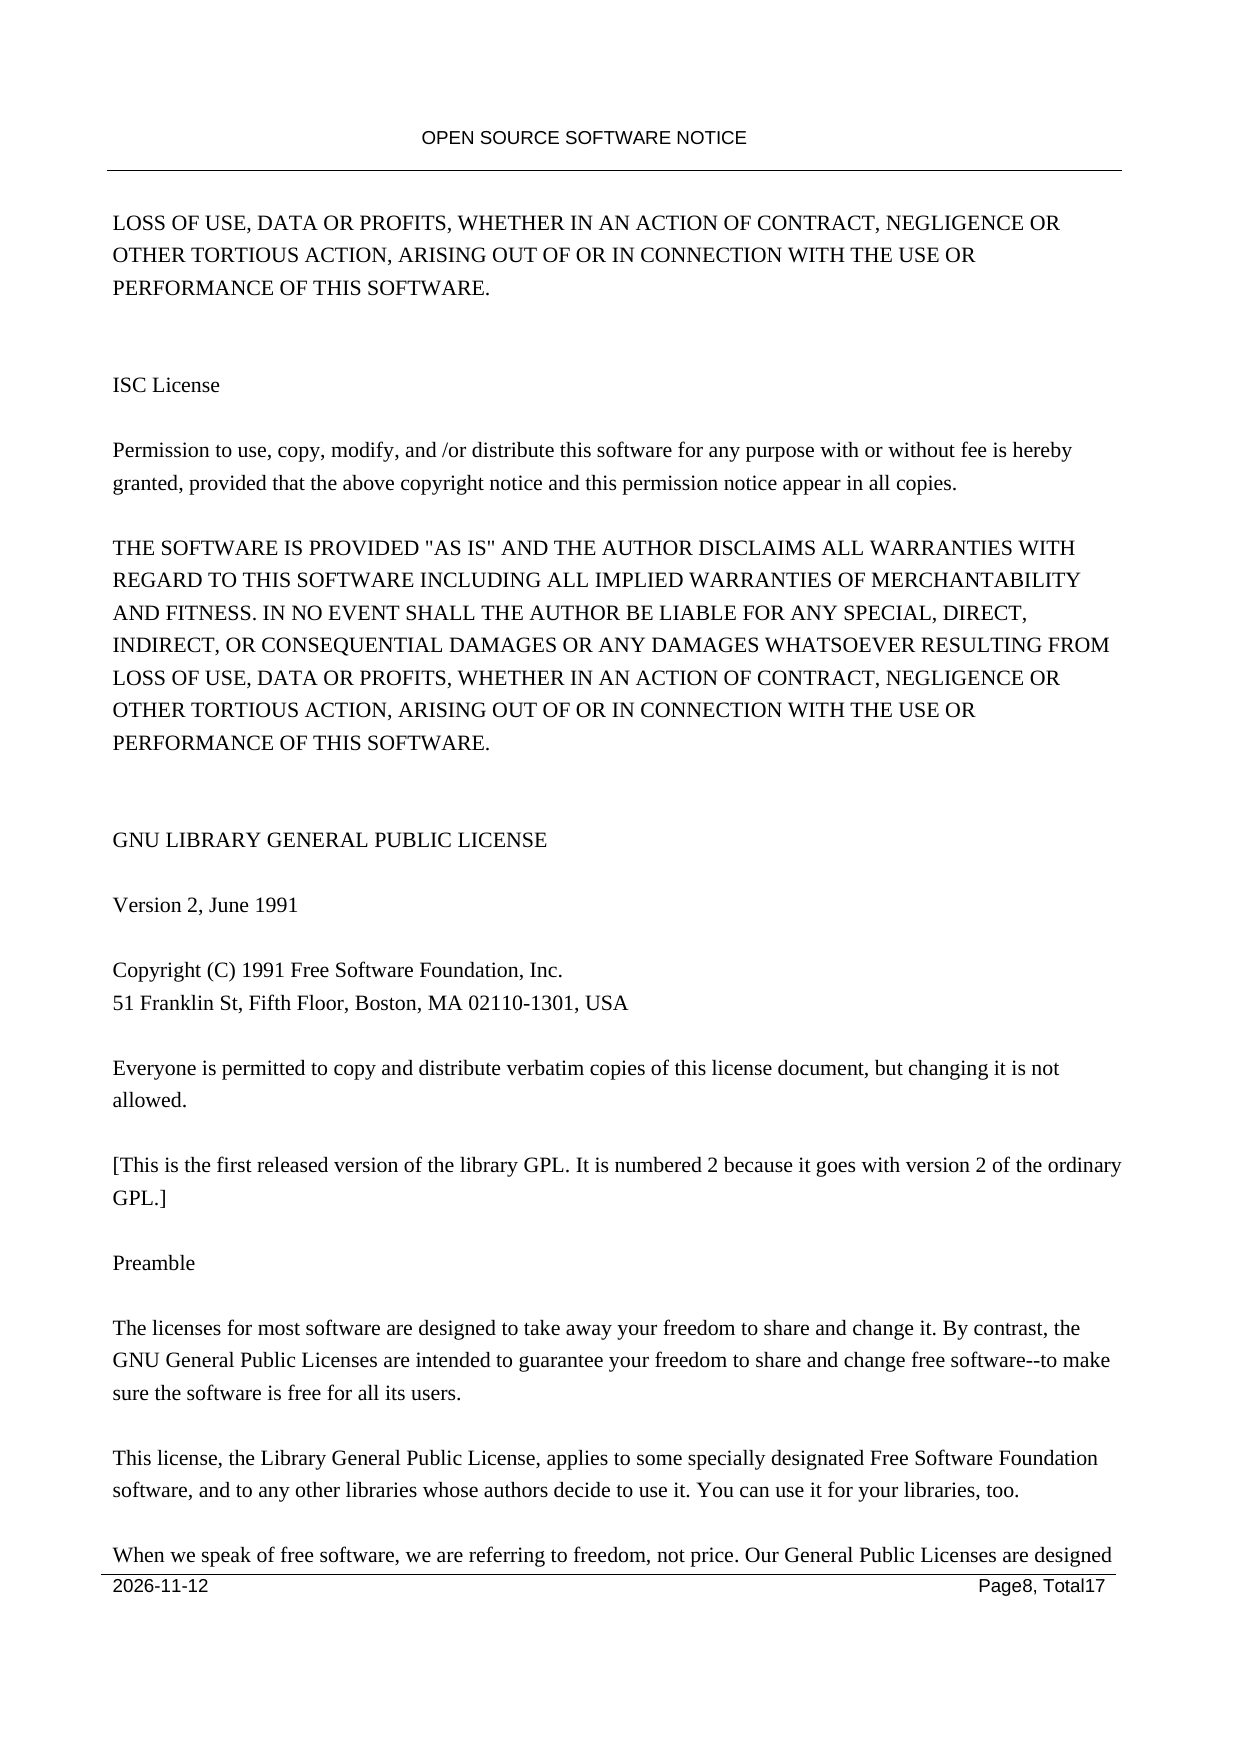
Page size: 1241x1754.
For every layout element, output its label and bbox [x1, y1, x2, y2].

text [112, 206, 1128, 1571]
